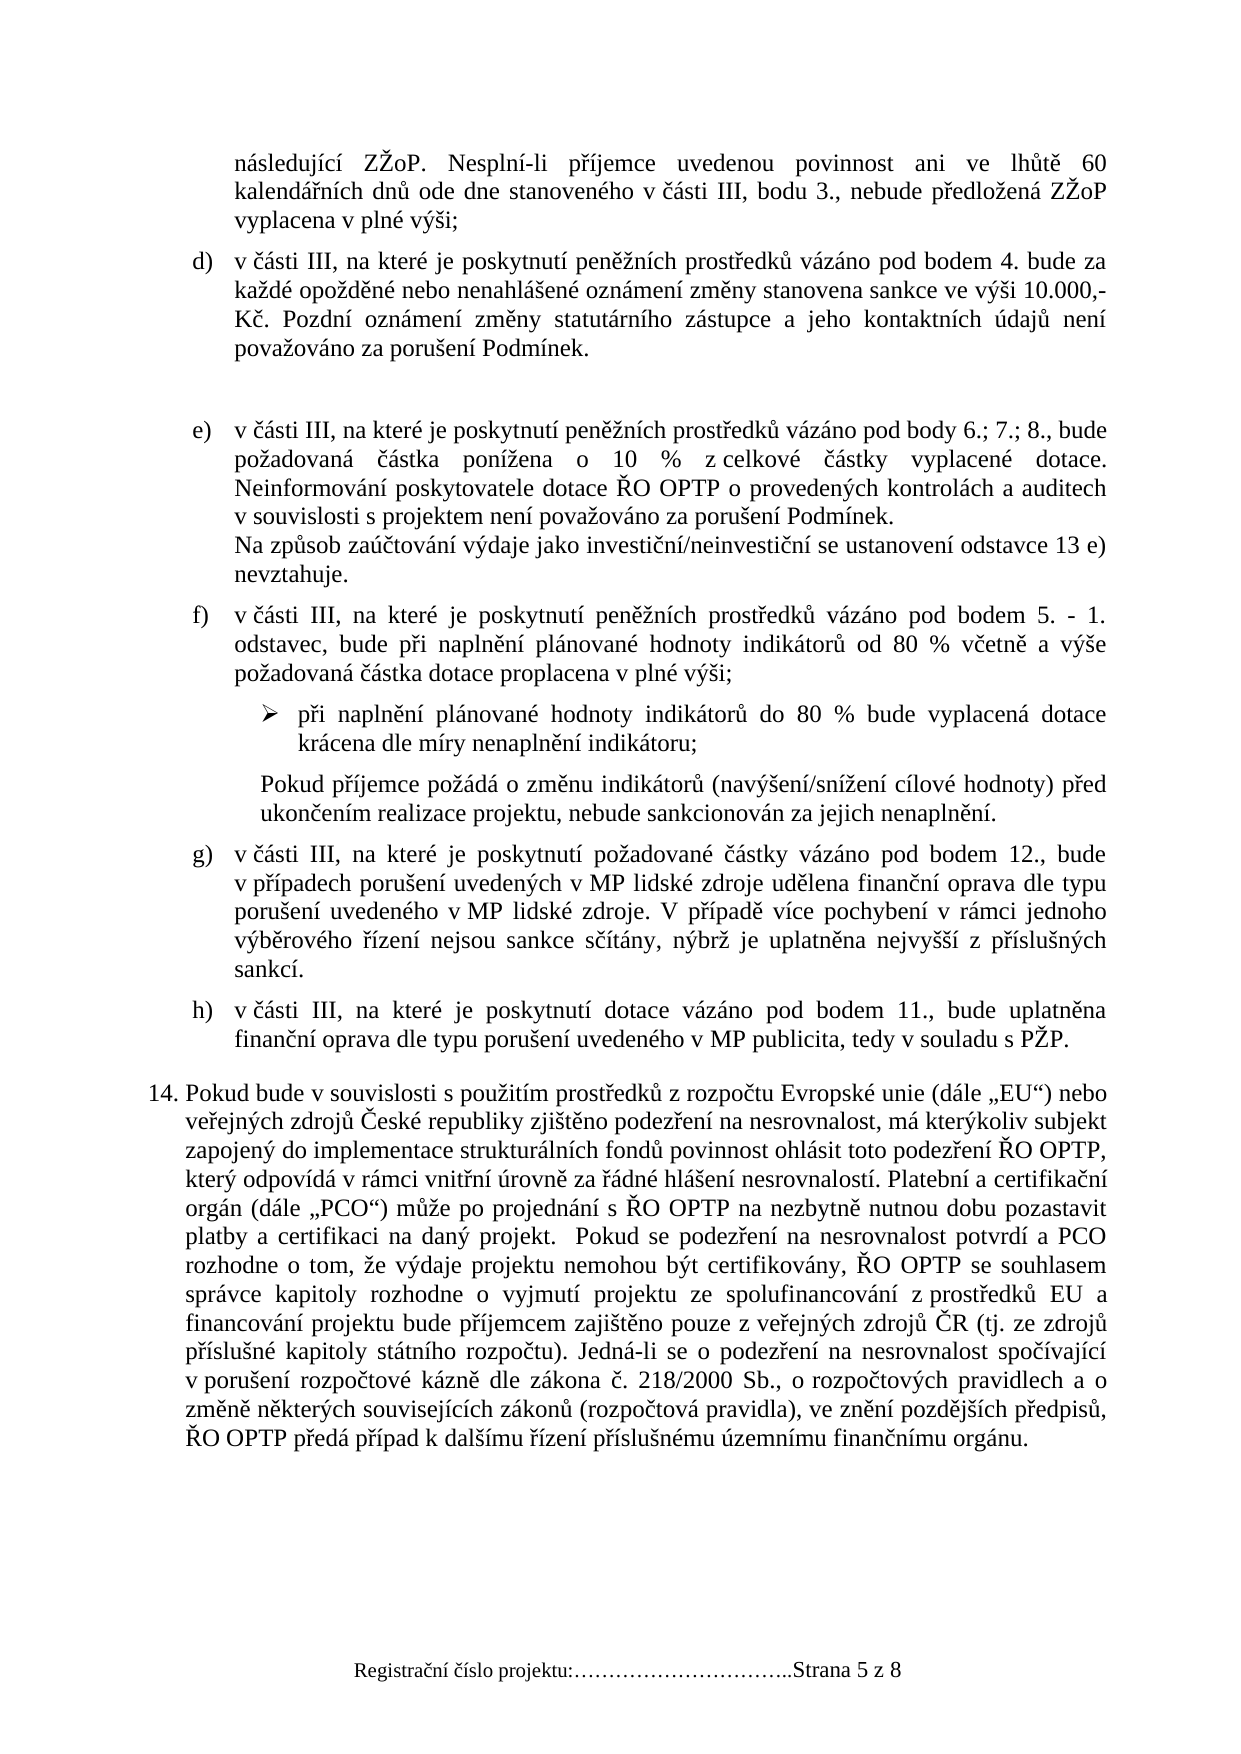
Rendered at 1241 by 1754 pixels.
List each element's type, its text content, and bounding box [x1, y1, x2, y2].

list v části III, na které je poskytnutí požadované částky vázáno pod bodem 12., bude v případech porušení uvedených v MP lidské zdroje udělena finanční oprava dle typu porušení uvedeného v MP lidské zdroje. V případě více pochybení v rámci jednoho výběrového řízení nejsou sankce sčítány, nýbrž je uplatněna nejvyšší z příslušných sankcí. [192, 839, 1107, 983]
list Na způsob zaúčtování výdaje jako investiční/neinvestiční se ustanovení odstavce 13 e) nevztahuje. [234, 530, 1107, 588]
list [192, 148, 1107, 234]
list při naplnění plánované hodnoty indikátorů do 80 % bude vyplacená dotace krácena dle míry nenaplnění indikátoru; [260, 699, 1107, 756]
list v části III, na které je poskytnutí peněžních prostředků vázáno pod bodem 5. - 1. odstavec, bude při naplnění plánované hodnoty indikátorů od 80 % včetně a výše požadovaná částka dotace proplacena v plné výši; [192, 600, 1107, 686]
list v části III, na které je poskytnutí peněžních prostředků vázáno pod bodem 4. bude za každé opožděné nebo nenahlášené oznámení změny stanovena sankce ve výši 10.000,-Kč. Pozdní oznámení změny statutárního zástupce a jeho kontaktních údajů není považováno za porušení Podmínek. [192, 246, 1107, 361]
list v části III, na které je poskytnutí dotace vázáno pod bodem 11., bude uplatněna finanční oprava dle typu porušení uvedeného v MP publicita, tedy v souladu s PŽP. [192, 995, 1107, 1053]
list Pokud bude v souvislosti s použitím prostředků z rozpočtu Evropské unie (dále „EU“) nebo veřejných zdrojů České republiky zjištěno podezření na nesrovnalost, má kterýkoliv subjekt zapojený do implementace strukturálních fondů povinnost ohlásit toto podezření ŘO OPTP, který odpovídá v rámci vnitřní úrovně za řádné hlášení nesrovnalostí. Platební a certifikační orgán (dále „PCO“) může po projednání s ŘO OPTP na nezbytně nutnou dobu pozastavit platby a certifikaci na daný projekt. Pokud se podezření na nesrovnalost potvrdí a PCO rozhodne o tom, že výdaje projektu nemohou být certifikovány, ŘO OPTP se souhlasem správce kapitoly rozhodne o vyjmutí projektu ze spolufinancování z prostředků EU a financování projektu bude příjemcem zajištěno pouze z veřejných zdrojů ČR (tj. ze zdrojů příslušné kapitoly státního rozpočtu). Jedná-li se o podezření na nesrovnalost spočívající v porušení rozpočtové kázně dle zákona č. 218/2000 Sb., o rozpočtových pravidlech a o změně některých souvisejících zákonů (rozpočtová pravidla), ve znění pozdějších předpisů, ŘO OPTP předá případ k dalšímu řízení příslušnému územnímu finančnímu orgánu. [148, 1078, 1107, 1451]
list v části III, na které je poskytnutí peněžních prostředků vázáno pod body 6.; 7.; 8., bude požadovaná částka ponížena o 10 % z celkové částky vyplacené dotace. Neinformování poskytovatele dotace ŘO OPTP o provedených kontrolách a auditech v souvislosti s projektem není považováno za porušení Podmínek. [192, 415, 1107, 530]
text Pokud příjemce požádá o změnu indikátorů (navýšení/snížení cílové hodnoty) před ukončením realizace projektu, nebude sankcionován za jejich nenaplnění. [260, 769, 1107, 826]
